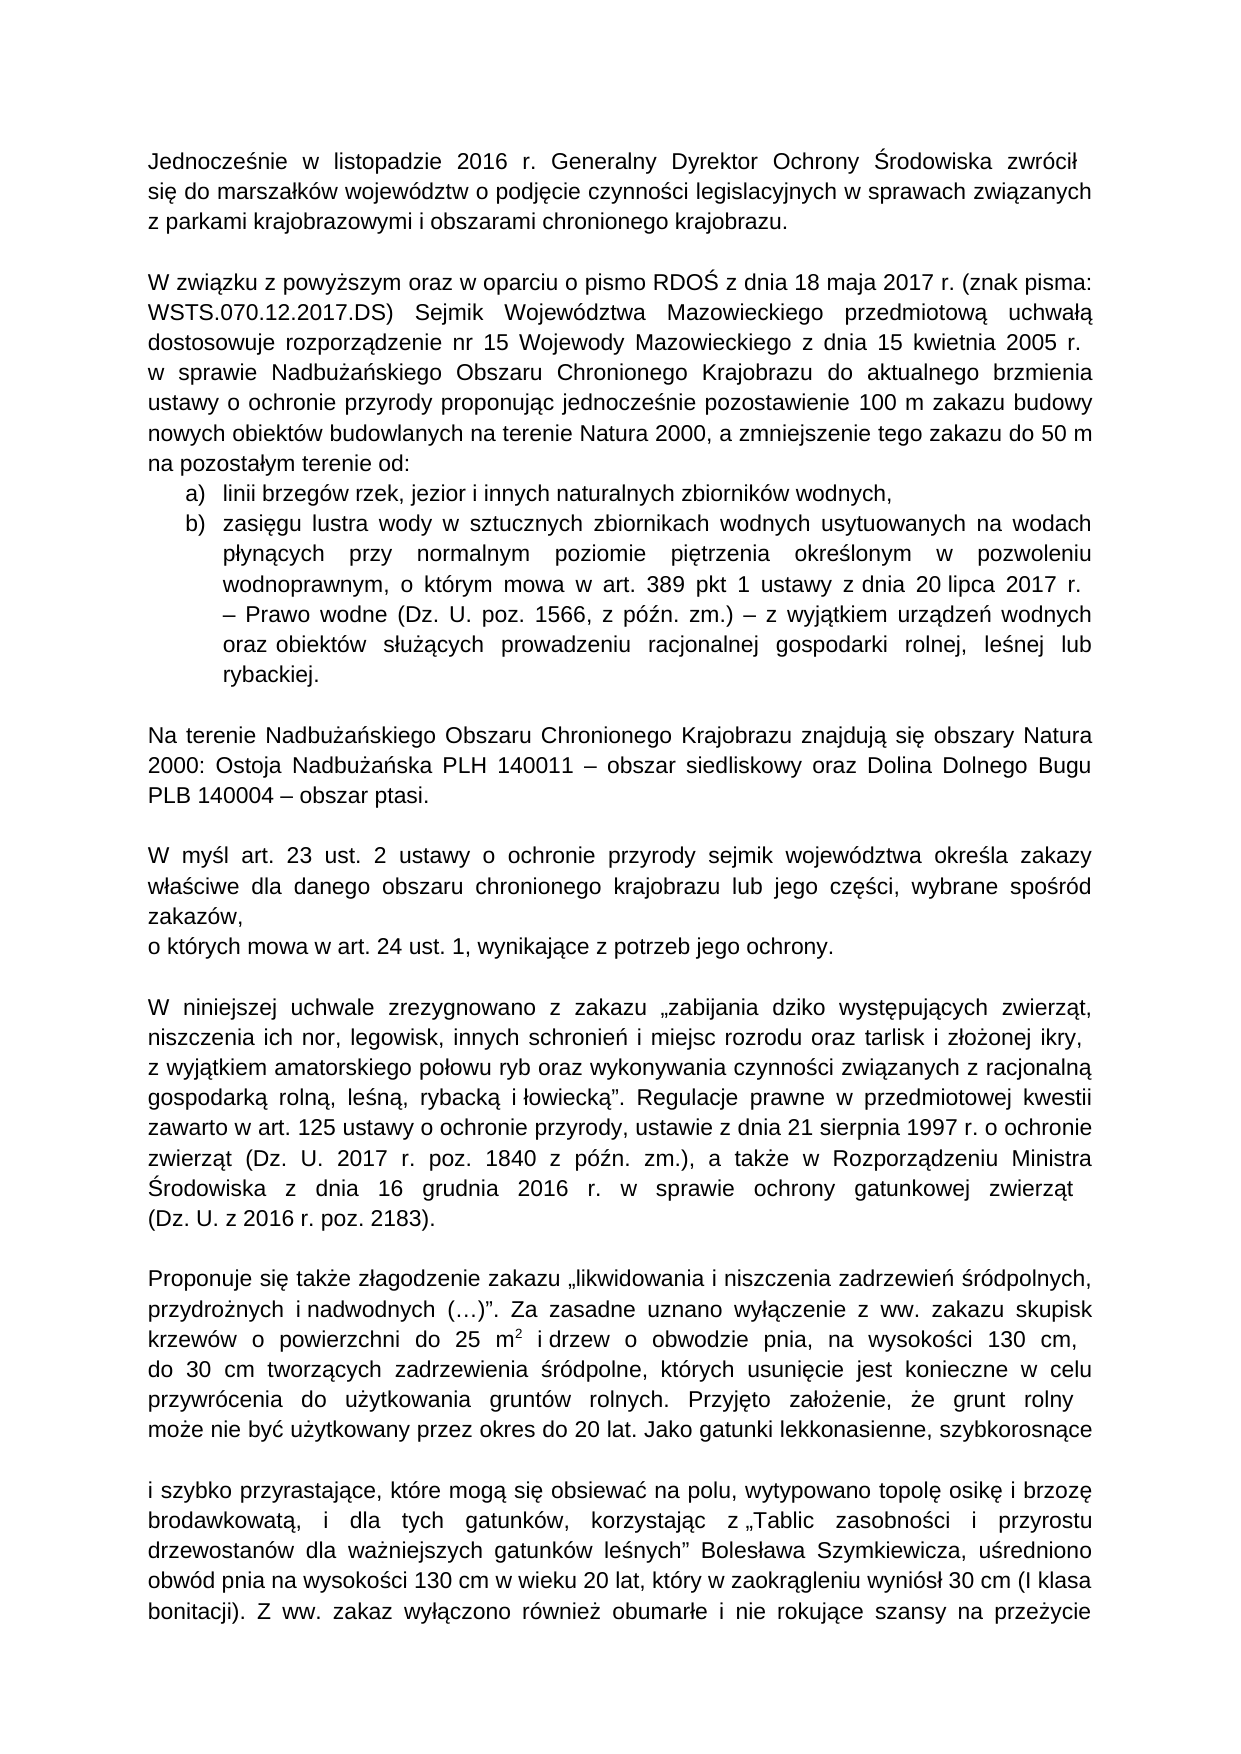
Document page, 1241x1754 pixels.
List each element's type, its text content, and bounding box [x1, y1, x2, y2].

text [148, 1265, 1093, 1624]
text W niniejszej uchwale zrezygnowano z zakazu „zabijania dziko występujących zwierząt, niszczenia ich nor, legowisk, innych schronień i miejsc rozrodu oraz tarlisk i złożonej ikry, z wyjątkiem amatorskiego połowu ryb oraz wykonywania czynności związanych z racjonalną gospodarką rolną, leśną, rybacką i łowiecką”. Regulacje prawne w przedmiotowej kwestii zawarto w art. 125 ustawy o ochronie przyrody, ustawie z dnia 21 sierpnia 1997 r. o ochronie zwierząt (Dz. U. 2017 r. poz. 1840 z późn. zm.), a także w Rozporządzeniu Ministra Środowiska z dnia 16 grudnia 2016 r. w sprawie ochrony gatunkowej zwierząt (Dz. U. z 2016 r. poz. 2183). [148, 993, 1093, 1231]
text W związku z powyższym oraz w oparciu o pismo RDOŚ z dnia 18 maja 2017 r. (znak pisma: WSTS.070.12.2017.DS) Sejmik Województwa Mazowieckiego przedmiotową uchwałą dostosowuje rozporządzenie nr 15 Wojewody Mazowieckiego z dnia 15 kwietnia 2005 r. w sprawie Nadbużańskiego Obszaru Chronionego Krajobrazu do aktualnego brzmienia ustawy o ochronie przyrody proponując jednocześnie pozostawienie 100 m zakazu budowy nowych obiektów budowlanych na terenie Natura 2000, a zmniejszenie tego zakazu do 50 m na pozostałym terenie od: [148, 268, 1093, 476]
list zasięgu lustra wody w sztucznych zbiornikach wodnych usytuowanych na wodach płynących przy normalnym poziomie piętrzenia określonym w pozwoleniu wodnoprawnym, o którym mowa w art. 389 pkt 1 ustawy z dnia 20 lipca 2017 r. – Prawo wodne (Dz. U. poz. 1566, z późn. zm.) – z wyjątkiem urządzeń wodnych oraz obiektów służących prowadzeniu racjonalnej gospodarki rolnej, leśnej lub rybackiej. [185, 510, 1093, 687]
text Jednocześnie w listopadzie 2016 r. Generalny Dyrektor Ochrony Środowiska zwrócił się do marszałków województw o podjęcie czynności legislacyjnych w sprawach związanych z parkami krajobrazowymi i obszarami chronionego krajobrazu. [148, 148, 1093, 234]
list linii brzegów rzek, jezior i innych naturalnych zbiorników wodnych, [185, 480, 1093, 506]
text W myśl art. 23 ust. 2 ustawy o ochronie przyrody sejmik województwa określa zakazy właściwe dla danego obszaru chronionego krajobrazu lub jego części, wybrane spośród zakazów, o których mowa w art. 24 ust. 1, wynikające z potrzeb jego ochrony. [148, 842, 1093, 959]
text Na terenie Nadbużańskiego Obszaru Chronionego Krajobrazu znajdują się obszary Natura 2000: Ostoja Nadbużańska PLH 140011 – obszar siedliskowy oraz Dolina Dolnego Bugu PLB 140004 – obszar ptasi. [148, 722, 1093, 808]
